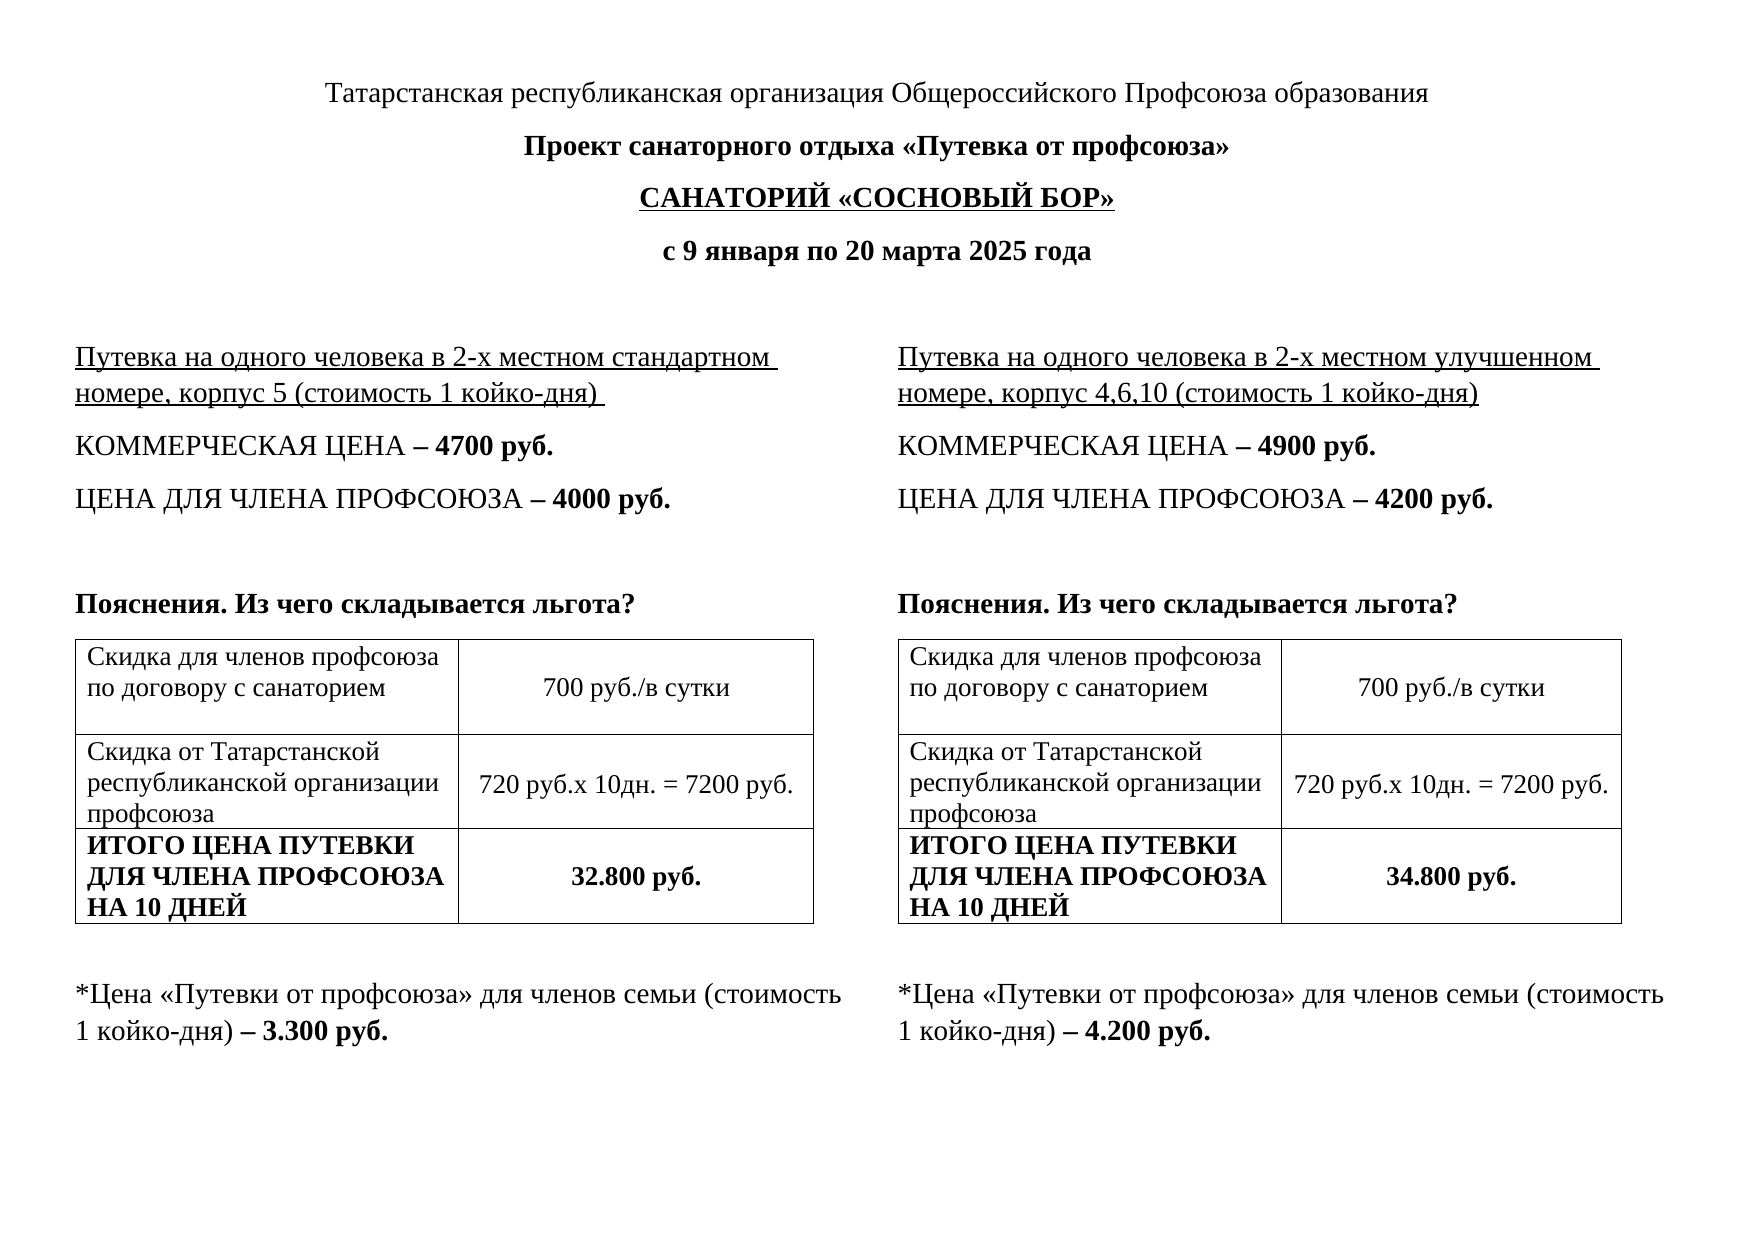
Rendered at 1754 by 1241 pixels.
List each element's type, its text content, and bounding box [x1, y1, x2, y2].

text Проект санаторного отдыха «Путевка от профсоюза» [75, 128, 1679, 161]
text Татарстанская республиканская организация Общероссийского Профсоюза образования [75, 75, 1679, 108]
text Пояснения. Из чего складывается льгота? [75, 586, 856, 620]
table_cell Скидка от Татарстанской республиканской организации профсоюза [76, 735, 458, 828]
text ЦЕНА ДЛЯ ЧЛЕНА ПРОФСОЮЗА – 4200 руб. [897, 481, 1679, 514]
text КОММЕРЧЕСКАЯ ЦЕНА – 4900 руб. [897, 428, 1679, 462]
text КОММЕРЧЕСКАЯ ЦЕНА – 4700 руб. [75, 428, 856, 462]
table_cell 34.800 руб. [1282, 829, 1621, 923]
table_header 700 руб./в сутки [1282, 640, 1621, 734]
table_cell 720 руб.x 10дн. = 7200 руб. [459, 735, 813, 828]
table_header Скидка для членов профсоюза по договору с санаторием [899, 640, 1281, 734]
table_cell Скидка от Татарстанской республиканской организации профсоюза [899, 735, 1281, 828]
text САНАТОРИЙ «СОСНОВЫЙ БОР» [75, 181, 1679, 214]
table_header 700 руб./в сутки [459, 640, 813, 734]
text *Цена «Путевки от профсоюза» для членов семьи (стоимость 1 койко-дня) – 4.200 руб. [897, 977, 1679, 1046]
table_header Скидка для членов профсоюза по договору с санаторием [76, 640, 458, 734]
table_cell ИТОГО ЦЕНА ПУТЕВКИ ДЛЯ ЧЛЕНА ПРОФСОЮЗА НА 10 ДНЕЙ [76, 829, 458, 923]
text Пояснения. Из чего складывается льгота? [897, 586, 1679, 620]
table_cell 32.800 руб. [459, 829, 813, 923]
table_cell 720 руб.x 10дн. = 7200 руб. [1282, 735, 1621, 828]
text с 9 января по 20 марта 2025 года [75, 233, 1679, 267]
text *Цена «Путевки от профсоюза» для членов семьи (стоимость 1 койко-дня) – 3.300 руб. [75, 977, 856, 1046]
text ЦЕНА ДЛЯ ЧЛЕНА ПРОФСОЮЗА – 4000 руб. [75, 481, 856, 514]
text Путевка на одного человека в 2-х местном стандартном номере, корпус 5 (стоимость 1 койко-дня) [75, 339, 856, 409]
text Путевка на одного человека в 2-х местном улучшенном номере, корпус 4,6,10 (стоимость 1 койко-дня) [897, 339, 1679, 409]
table_cell ИТОГО ЦЕНА ПУТЕВКИ ДЛЯ ЧЛЕНА ПРОФСОЮЗА НА 10 ДНЕЙ [899, 829, 1281, 923]
